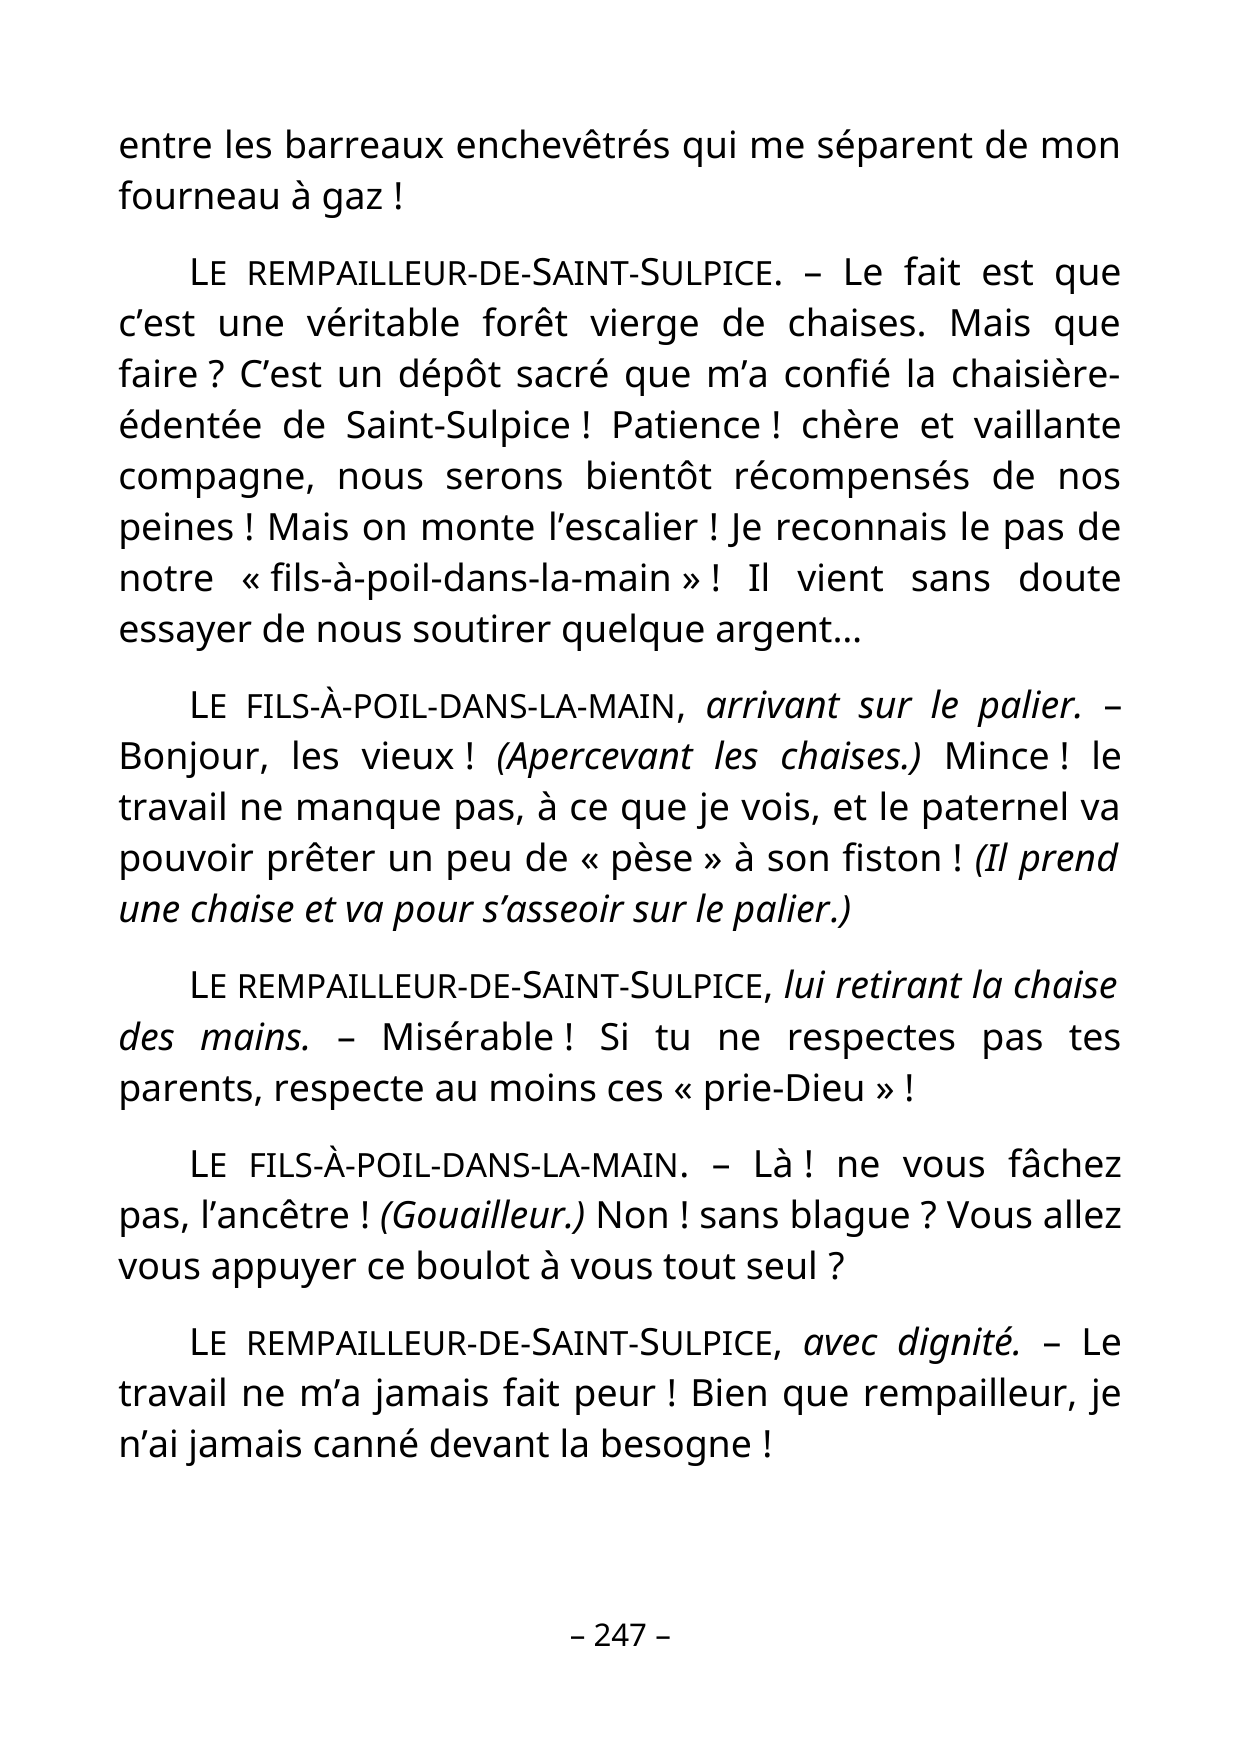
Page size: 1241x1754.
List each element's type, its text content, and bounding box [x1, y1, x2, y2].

text LE REMPAILLEUR-DE-SAINT-SULPICE, lui retirant la chaise des mains. – Misérable ! Si tu ne respectes pas tes parents, respecte au moins ces « prie-Dieu » ! [118, 959, 1122, 1112]
text LE REMPAILLEUR-DE-SAINT-SULPICE. – Le fait est que c’est une véritable forêt vierge de chaises. Mais que faire ? C’est un dépôt sacré que m’a confié la chaisière-édentée de Saint-Sulpice ! Patience ! chère et vaillante compagne, nous serons bientôt récompensés de nos peines ! Mais on monte l’escalier ! Je reconnais le pas de notre « fils-à-poil-dans-la-main » ! Il vient sans doute essayer de nous soutirer quelque argent… [118, 245, 1122, 653]
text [118, 118, 1122, 220]
text LE FILS-À-POIL-DANS-LA-MAIN. – Là ! ne vous fâchez pas, l’ancêtre ! (Gouailleur.) Non ! sans blague ? Vous allez vous appuyer ce boulot à vous tout seul ? [118, 1137, 1122, 1290]
text LE FILS-À-POIL-DANS-LA-MAIN, arrivant sur le palier. – Bonjour, les vieux ! (Apercevant les chaises.) Mince ! le travail ne manque pas, à ce que je vois, et le paternel va pouvoir prêter un peu de « pèse » à son fiston ! (Il prend une chaise et va pour s’asseoir sur le palier.) [118, 678, 1122, 934]
text LE REMPAILLEUR-DE-SAINT-SULPICE, avec dignité. – Le travail ne m’a jamais fait peur ! Bien que rempailleur, je n’ai jamais canné devant la besogne ! [118, 1315, 1122, 1468]
